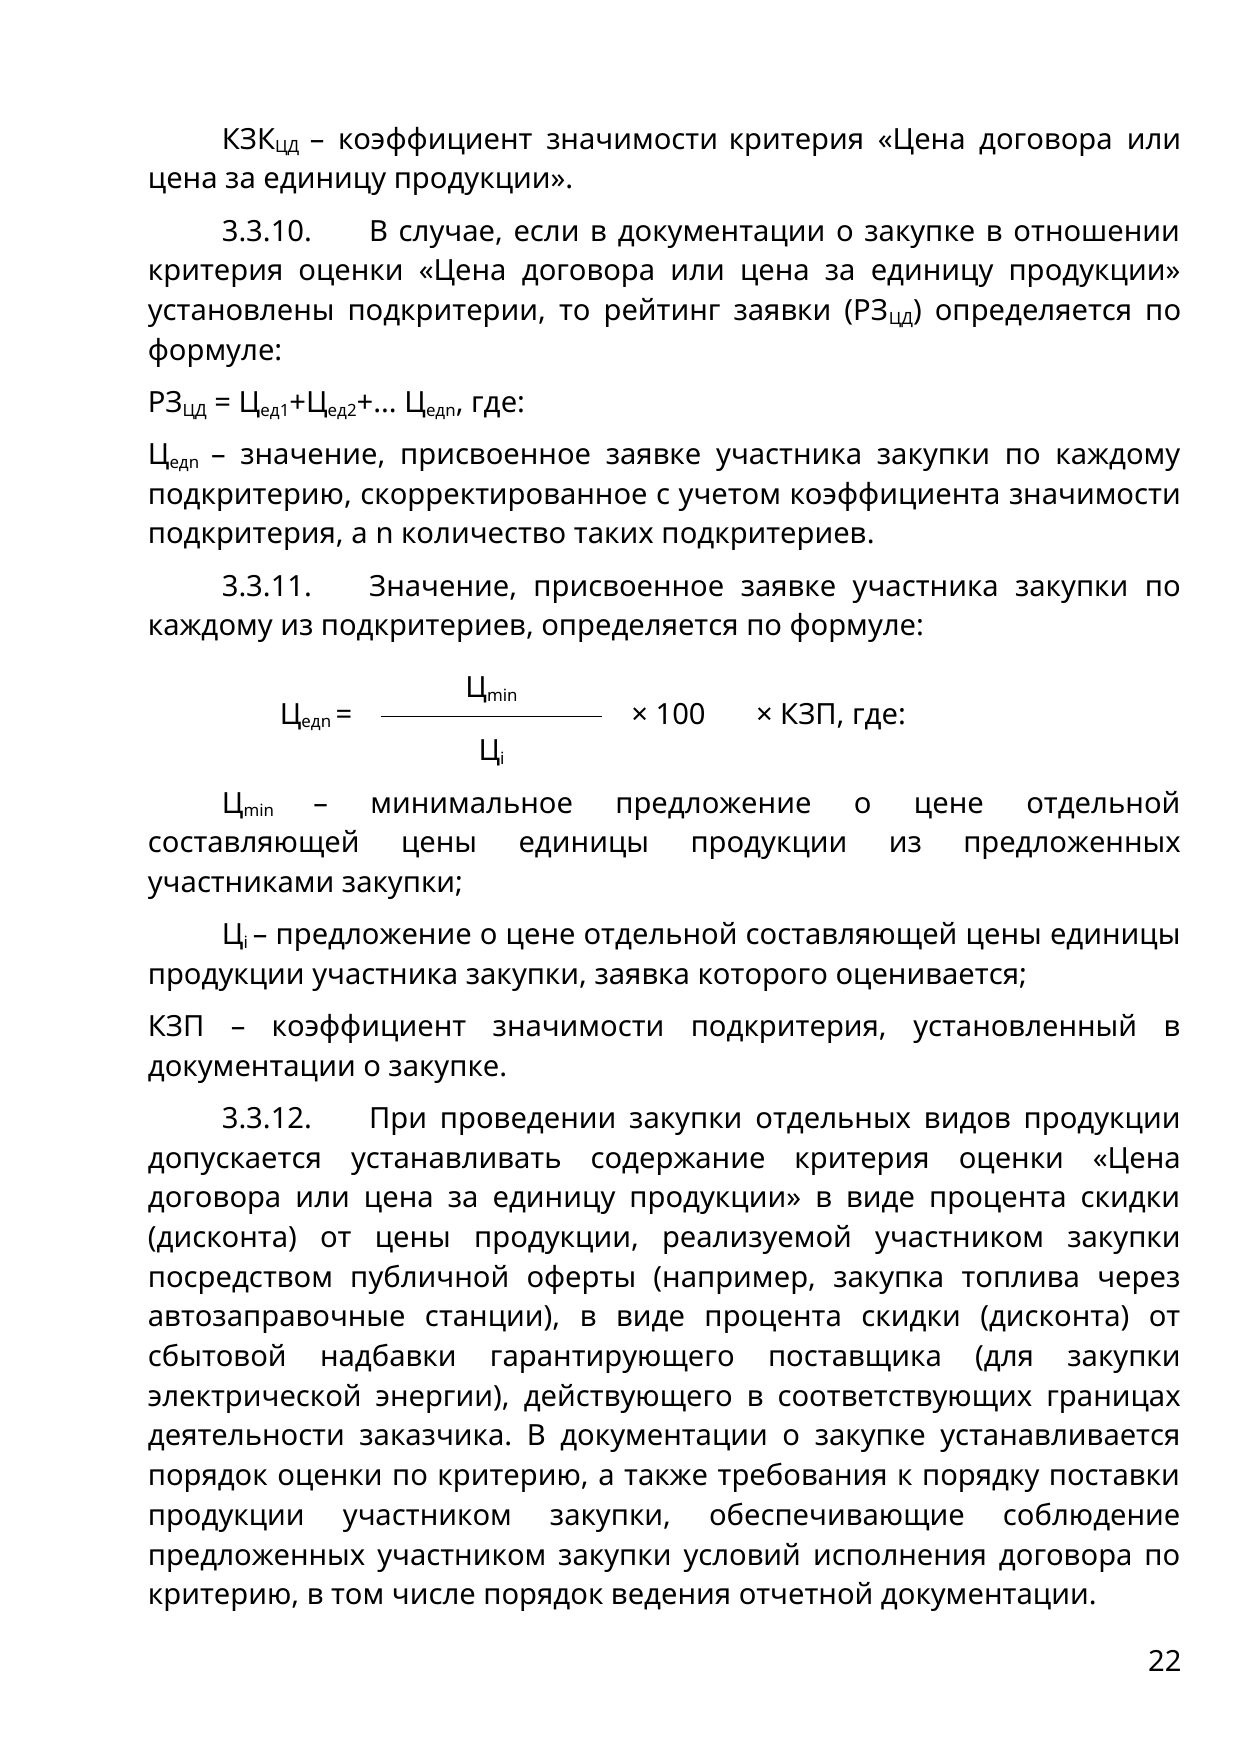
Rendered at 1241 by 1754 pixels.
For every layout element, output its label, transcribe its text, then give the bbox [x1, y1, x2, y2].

text КЗКЦД – коэффициент значимости критерия «Цена договора или цена за единицу продукции». [148, 118, 1181, 197]
text Цедn – значение, присвоенное заявке участника закупки по каждому подкритерию, скорректированное с учетом коэффициента значимости подкритерия, а n количество таких подкритериев. [148, 433, 1181, 552]
list Значение, присвоенное заявке участника закупки по каждому из подкритериев, определяется по формуле: [148, 565, 1181, 644]
table_header Цmin [381, 644, 602, 716]
text КЗП – коэффициент значимости подкритерия, установленный в документации о закупке. [148, 1005, 1181, 1085]
list В случае, если в документации о закупке в отношении критерия оценки «Цена договора или цена за единицу продукции» установлены подкритерии, то рейтинг заявки (РЗЦД) определяется по формуле: [148, 210, 1181, 369]
table_header Цедn = [177, 644, 381, 769]
table_cell Цi [381, 717, 602, 769]
table_header × КЗП, где: [735, 644, 927, 769]
table_header × 100 [602, 644, 735, 769]
text Цmin – минимальное предложение о цене отдельной составляющей цены единицы продукции из предложенных участниками закупки; [148, 782, 1181, 901]
text РЗЦД = Цед1+Цед2+... Цедn, где: [148, 381, 1181, 421]
list При проведении закупки отдельных видов продукции допускается устанавливать содержание критерия оценки «Цена договора или цена за единицу продукции» в виде процента скидки (дисконта) от цены продукции, реализуемой участником закупки посредством публичной оферты (например, закупка топлива через автозаправочные станции), в виде процента скидки (дисконта) от сбытовой надбавки гарантирующего поставщика (для закупки электрической энергии), действующего в соответствующих границах деятельности заказчика. В документации о закупке устанавливается порядок оценки по критерию, а также требования к порядку поставки продукции участником закупки, обеспечивающие соблюдение предложенных участником закупки условий исполнения договора по критерию, в том числе порядок ведения отчетной документации. [148, 1097, 1181, 1613]
text Цi – предложение о цене отдельной составляющей цены единицы продукции участника закупки, заявка которого оценивается; [148, 913, 1181, 993]
